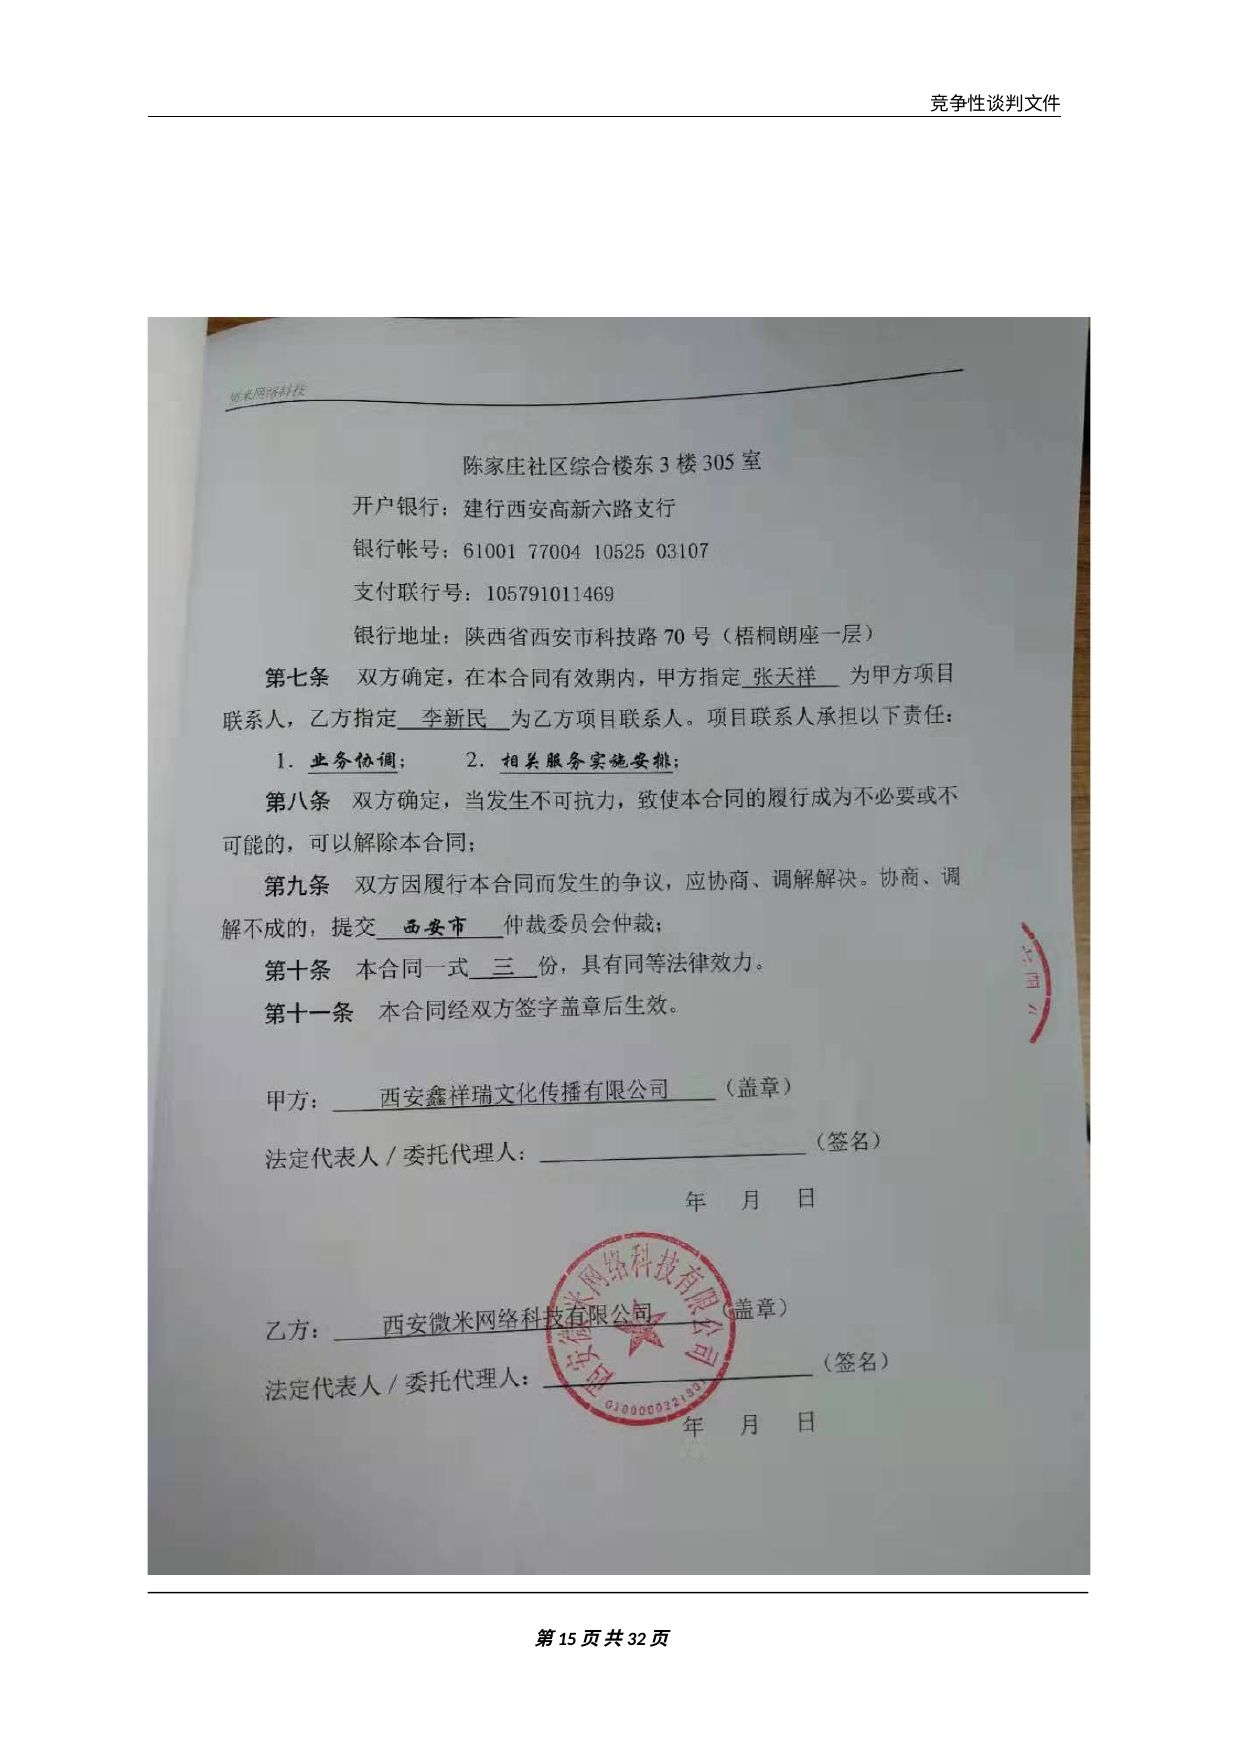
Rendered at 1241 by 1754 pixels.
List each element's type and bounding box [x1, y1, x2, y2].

picture [147, 317, 1091, 1575]
